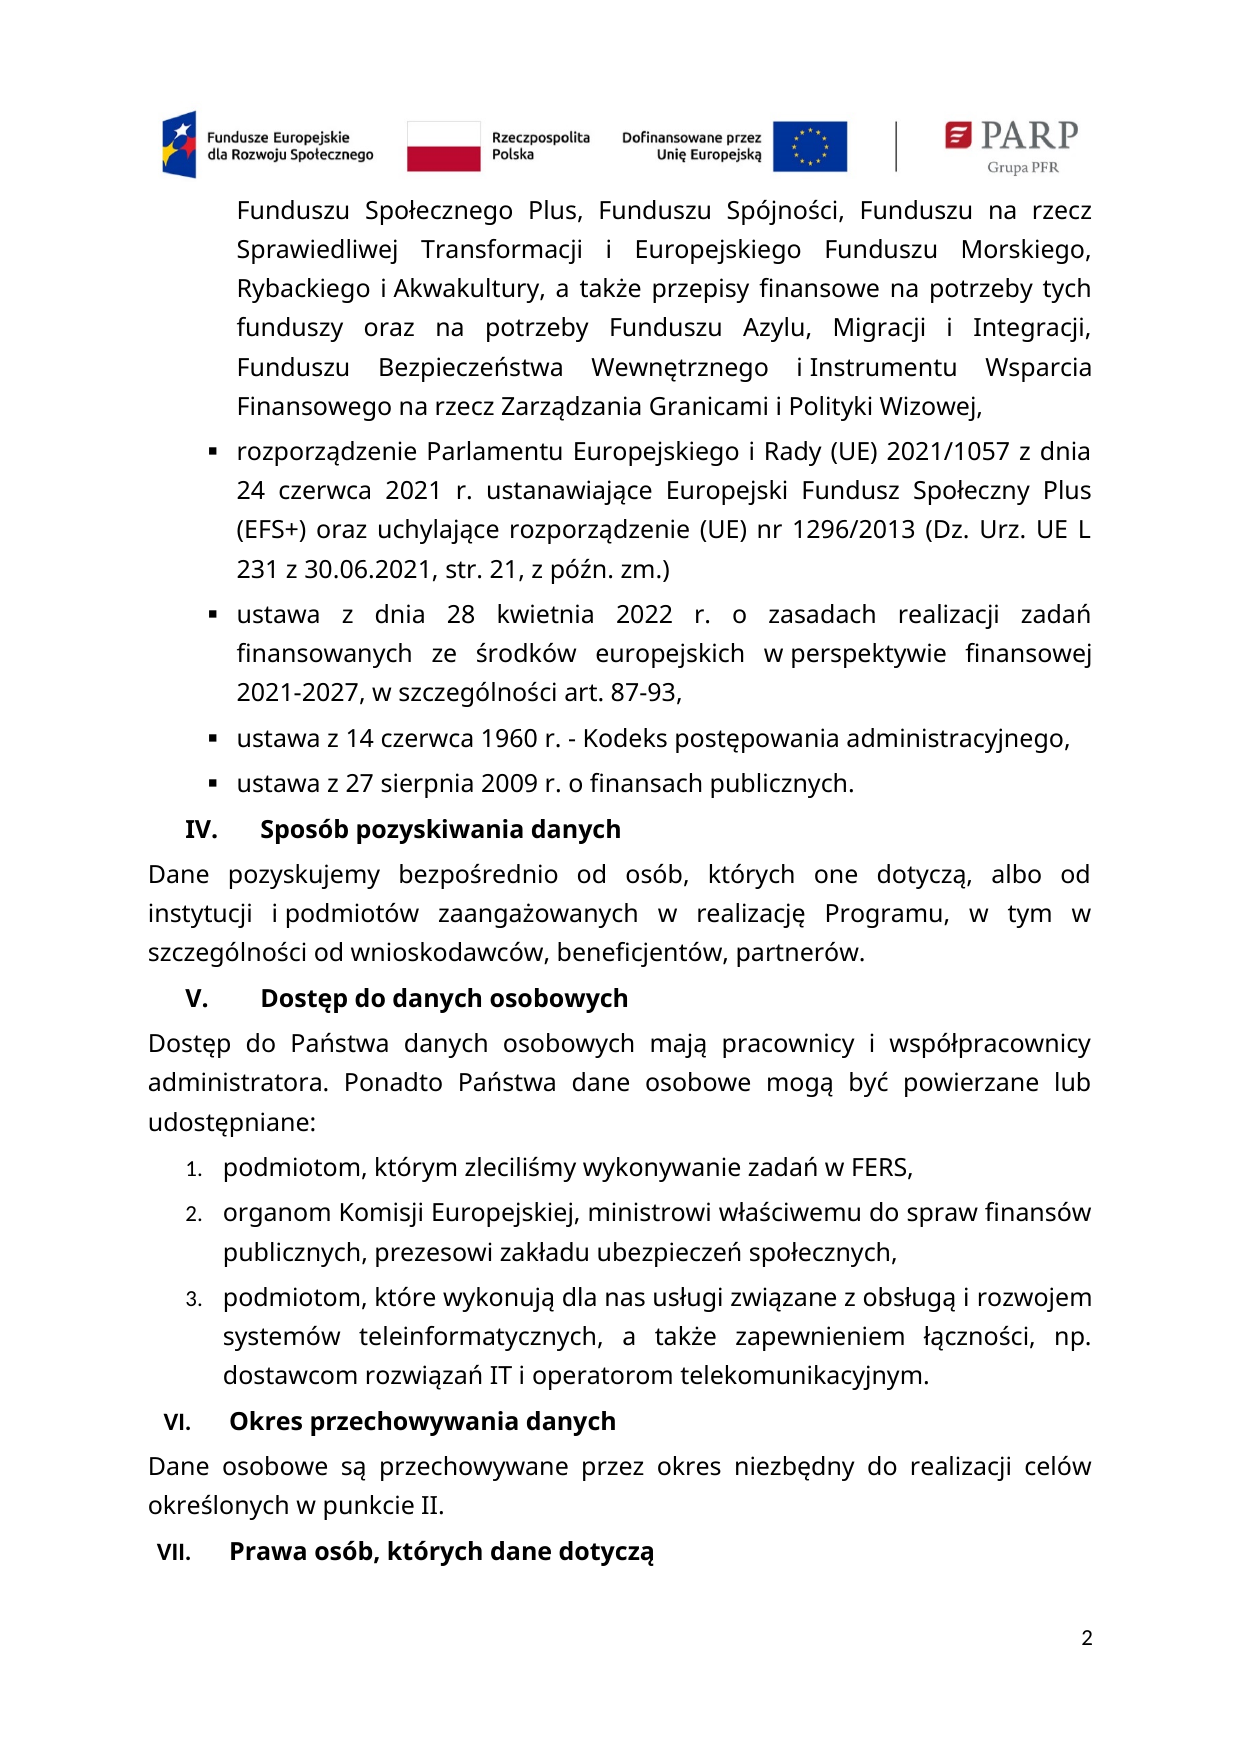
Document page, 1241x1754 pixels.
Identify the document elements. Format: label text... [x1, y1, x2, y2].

list Sposób pozyskiwania danych [185, 811, 1092, 845]
list Okres przechowywania danych [191, 1403, 1092, 1437]
picture [147, 101, 1093, 188]
list ustawa z 27 sierpnia 2009 r. o finansach publicznych. [207, 766, 1092, 800]
list podmiotom, które wykonują dla nas usługi związane z obsługą i rozwojem systemów teleinformatycznych, a także zapewnieniem łączności, np. dostawcom rozwiązań IT i operatorom telekomunikacyjnym. [185, 1280, 1092, 1392]
text Dane osobowe są przechowywane przez okres niezbędny do realizacji celów określonych w punkcie II. [148, 1449, 1092, 1522]
list organom Komisji Europejskiej, ministrowi właściwemu do spraw finansów publicznych, prezesowi zakładu ubezpieczeń społecznych, [185, 1195, 1092, 1268]
list podmiotom, którym zleciliśmy wykonywanie zadań w FERS, [185, 1150, 1092, 1184]
list Dostęp do danych osobowych [185, 981, 1092, 1014]
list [207, 141, 1092, 422]
text Dane pozyskujemy bezpośrednio od osób, których one dotyczą, albo od instytucji i podmiotów zaangażowanych w realizację Programu, w tym w szczególności od wnioskodawców, beneficjentów, partnerów. [148, 857, 1092, 969]
list Prawa osób, których dane dotyczą [191, 1533, 1092, 1567]
list ustawa z dnia 28 kwietnia 2022 r. o zasadach realizacji zadań finansowanych ze środków europejskich w perspektywie finansowej 2021-2027, w szczególności art. 87-93, [207, 597, 1092, 709]
list ustawa z 14 czerwca 1960 r. - Kodeks postępowania administracyjnego, [207, 721, 1092, 754]
text Dostęp do Państwa danych osobowych mają pracownicy i współpracownicy administratora. Ponadto Państwa dane osobowe mogą być powierzane lub udostępniane: [148, 1026, 1092, 1138]
list rozporządzenie Parlamentu Europejskiego i Rady (UE) 2021/1057 z dnia 24 czerwca 2021 r. ustanawiające Europejski Fundusz Społeczny Plus (EFS+) oraz uchylające rozporządzenie (UE) nr 1296/2013 (Dz. Urz. UE L 231 z 30.06.2021, str. 21, z późn. zm.) [207, 434, 1092, 585]
